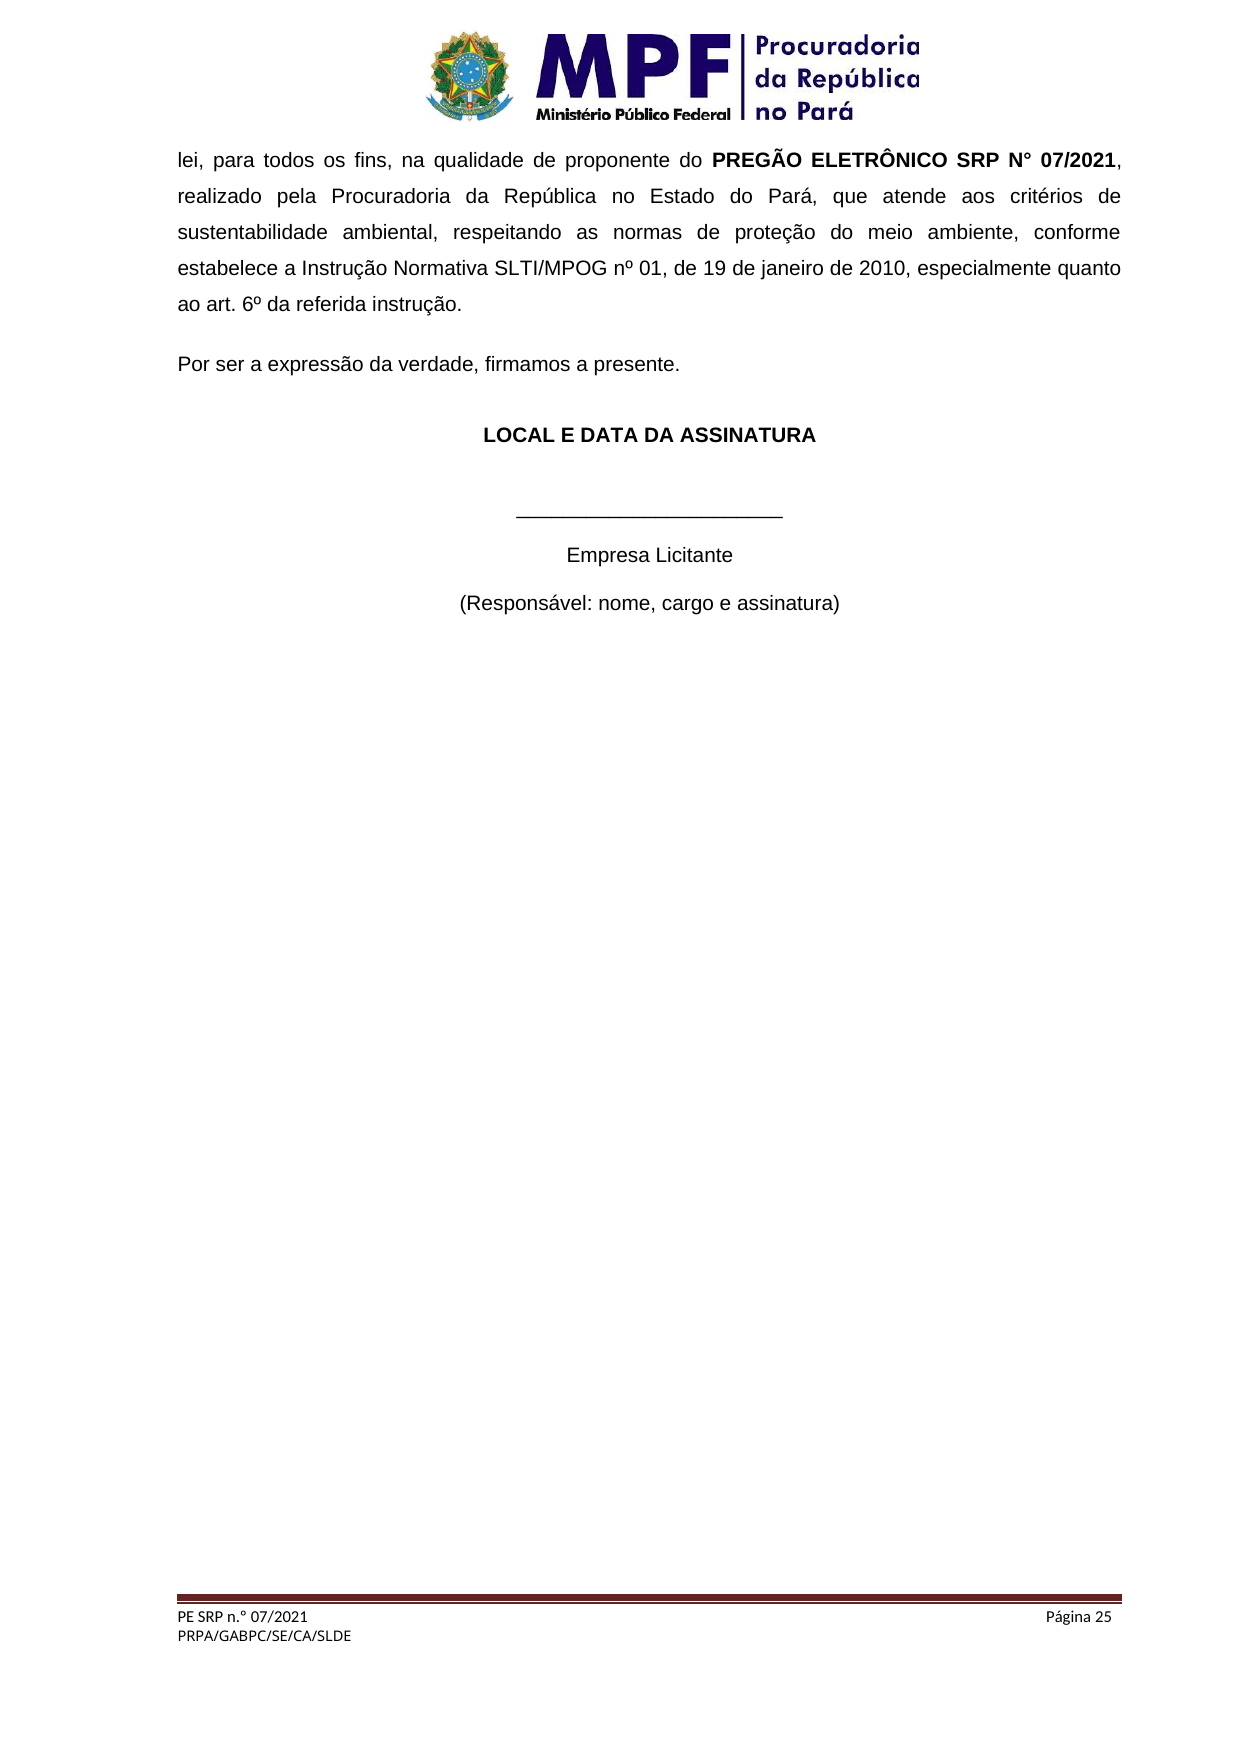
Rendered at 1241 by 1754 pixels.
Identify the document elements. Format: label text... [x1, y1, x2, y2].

text Empresa Licitante [177, 543, 1122, 567]
text Por ser a expressão da verdade, firmamos a presente. [177, 351, 1122, 375]
picture [536, 34, 919, 120]
text LOCAL E DATA DA ASSINATURA [177, 423, 1122, 447]
text _______________________ [177, 495, 1122, 519]
picture [425, 29, 514, 122]
text (Responsável: nome, cargo e assinatura) [177, 591, 1122, 615]
